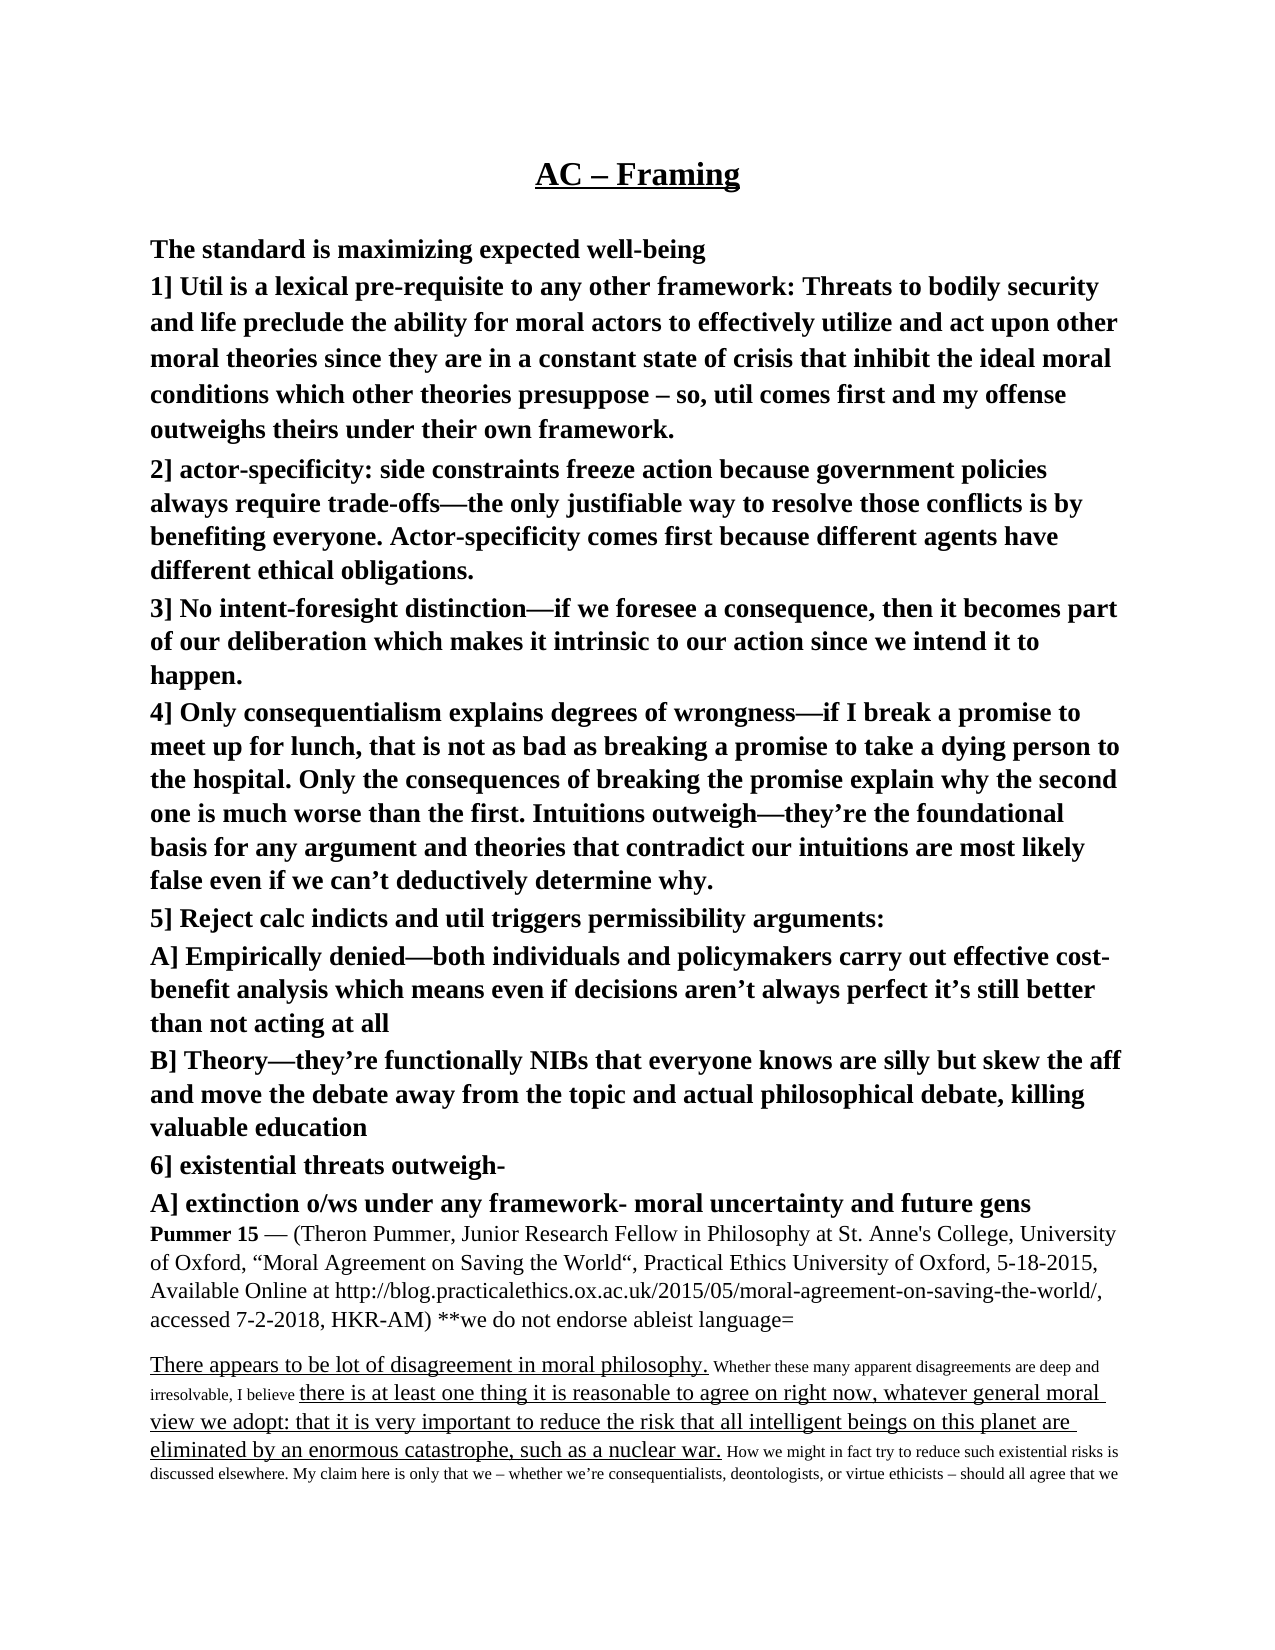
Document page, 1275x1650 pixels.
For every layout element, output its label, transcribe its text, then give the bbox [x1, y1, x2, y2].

subtitle 2] actor-specificity: side constraints freeze action because government policies always require trade-offs—the only justifiable way to resolve those conflicts is by benefiting everyone. Actor-specificity comes first because different agents have different ethical obligations. [150, 453, 1125, 585]
subtitle 4] Only consequentialism explains degrees of wrongness—if I break a promise to meet up for lunch, that is not as bad as breaking a promise to take a dying person to the hospital. Only the consequences of breaking the promise explain why the second one is much worse than the first. Intuitions outweigh—they’re the foundational basis for any argument and theories that contradict our intuitions are most likely false even if we can’t deductively determine why. [150, 696, 1125, 895]
subtitle The standard is maximizing expected well-being [150, 233, 1125, 264]
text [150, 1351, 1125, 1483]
subtitle A] extinction o/ws under any framework- moral uncertainty and future gens [150, 1187, 1125, 1218]
subtitle 6] existential threats outweigh- [150, 1149, 1125, 1180]
subtitle 5] Reject calc indicts and util triggers permissibility arguments: [150, 902, 1125, 933]
subtitle 1] Util is a lexical pre-requisite to any other framework: Threats to bodily security and life preclude the ability for moral actors to effectively utilize and act upon other moral theories since they are in a constant state of crisis that inhibit the ideal moral conditions which other theories presuppose – so, util comes first and my offense outweighs theirs under their own framework. [150, 271, 1125, 444]
text Pummer 15 — (Theron Pummer, Junior Research Fellow in Philosophy at St. Anne's College, University of Oxford, “Moral Agreement on Saving the World“, Practical Ethics University of Oxford, 5-18-2015, Available Online at http://blog.practicalethics.ox.ac.uk/2015/05/moral-agreement-on-saving-the-world/, accessed 7-2-2018, HKR-AM) **we do not endorse ableist language= [150, 1220, 1125, 1332]
subtitle A] Empirically denied—both individuals and policymakers carry out effective cost-benefit analysis which means even if decisions aren’t always perfect it’s still better than not acting at all [150, 939, 1125, 1038]
subtitle B] Theory—they’re functionally NIBs that everyone knows are silly but skew the aff and move the debate away from the topic and actual philosophical debate, killing valuable education [150, 1044, 1125, 1143]
subtitle 3] No intent-foresight distinction—if we foresee a consequence, then it becomes part of our deliberation which makes it intrinsic to our action since we intend it to happen. [150, 592, 1125, 690]
subtitle AC – Framing [150, 154, 1125, 192]
